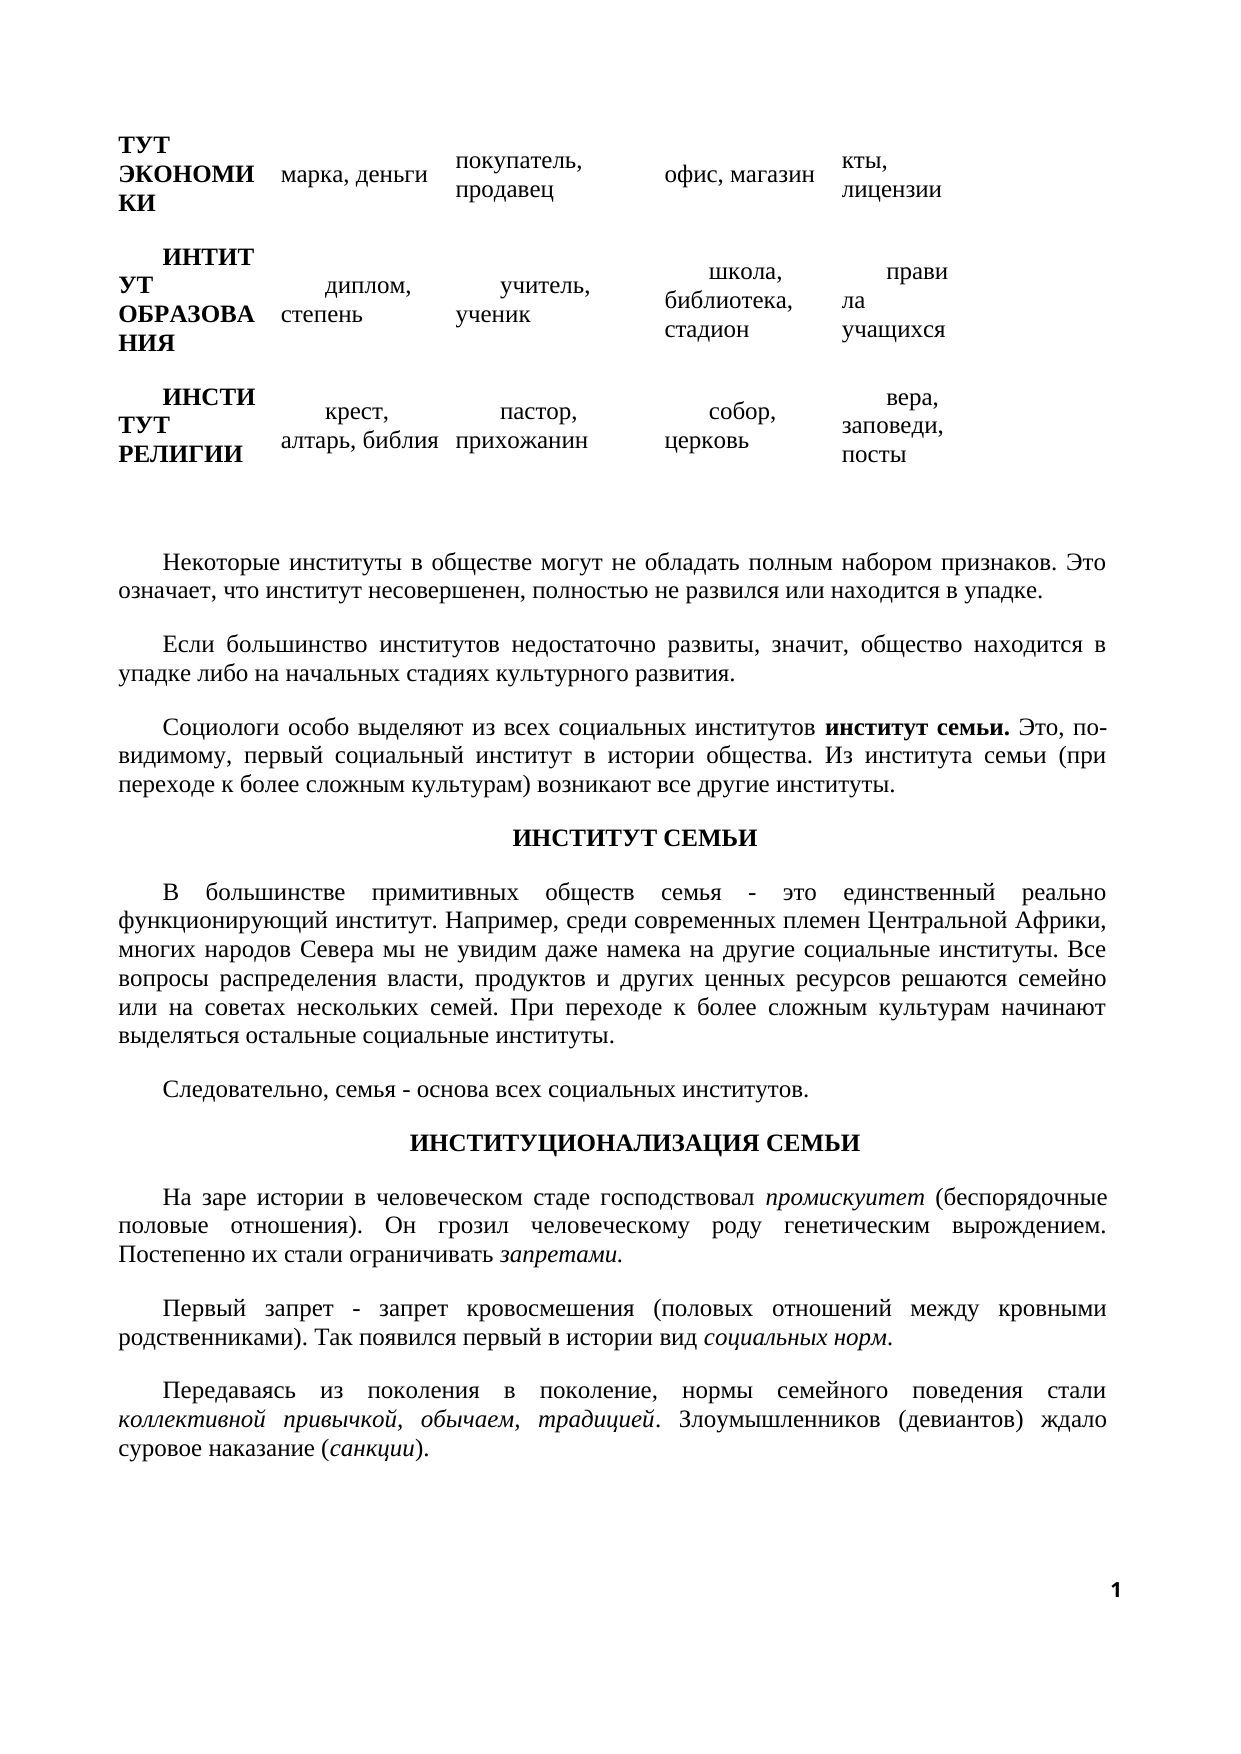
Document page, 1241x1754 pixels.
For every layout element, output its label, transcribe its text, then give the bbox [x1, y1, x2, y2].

table_cell собор, церковь [664, 369, 842, 481]
table_cell контракты, лицензии [842, 118, 974, 229]
text Некоторые институты в обществе могут не обладать полным набором признаков. Это означает, что институт несовершенен, полностью не развился или находится в упадке. [118, 547, 1107, 604]
text Передаваясь из поколения в поколение, нормы семейного поведения стали коллективной привычкой, обычаем, традицией. Злоумышленников (девиантов) ждало суровое наказание (санкции). [118, 1376, 1107, 1462]
table_cell вера, заповеди, посты [842, 369, 974, 481]
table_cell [281, 118, 455, 229]
table_cell крест, алтарь, библия [281, 369, 455, 481]
text Социологи особо выделяют из всех социальных институтов институт семьи. Это, по-видимому, первый социальный институт в истории общества. Из института семьи (при переходе к более сложным культурам) возникают все другие институты. [118, 712, 1107, 798]
table_cell ИНТИТУТ ОБРАЗОВАНИЯ [118, 229, 281, 369]
table_cell диплом, степень [281, 229, 455, 369]
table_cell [455, 118, 664, 229]
table_cell учитель, ученик [455, 229, 664, 369]
subtitle ИНСТИТУЦИОНАЛИЗАЦИЯ СЕМЬИ [118, 1128, 1107, 1157]
subtitle ИНСТИТУТ СЕМЬИ [118, 823, 1107, 852]
table_cell правила учащихся [842, 229, 974, 369]
text В большинстве примитивных обществ семья - это единственный реально функционирующий институт. Например, среди современных племен Центральной Африки, многих народов Севера мы не увидим даже намека на другие социальные институты. Все вопросы распределения власти, продуктов и других ценных ресурсов решаются семейно или на советах нескольких семей. При переходе к более сложным культурам начинают выделяться остальные социальные институты. [118, 877, 1107, 1049]
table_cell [664, 118, 842, 229]
table_cell школа, библиотека, стадион [664, 229, 842, 369]
text На заре истории в человеческом стаде господствовал промискуитет (беспорядочные половые отношения). Он грозил человеческому роду генетическим вырождением. Постепенно их стали ограничивать запретами. [118, 1182, 1107, 1268]
table_cell ИНСТИТУТ РЕЛИГИИ [118, 369, 281, 481]
text Следовательно, семья - основа всех социальных институтов. [118, 1074, 1107, 1103]
table_cell ИНСТИТУТ ЭКОНОМИКИ [118, 118, 281, 229]
text Первый запрет - запрет кровосмешения (половых отношений между кровными родственниками). Так появился первый в истории вид социальных норм. [118, 1293, 1107, 1351]
text Если большинство институтов недостаточно развиты, значит, общество находится в упадке либо на начальных стадиях культурного развития. [118, 629, 1107, 687]
table_cell пастор, прихожанин [455, 369, 664, 481]
